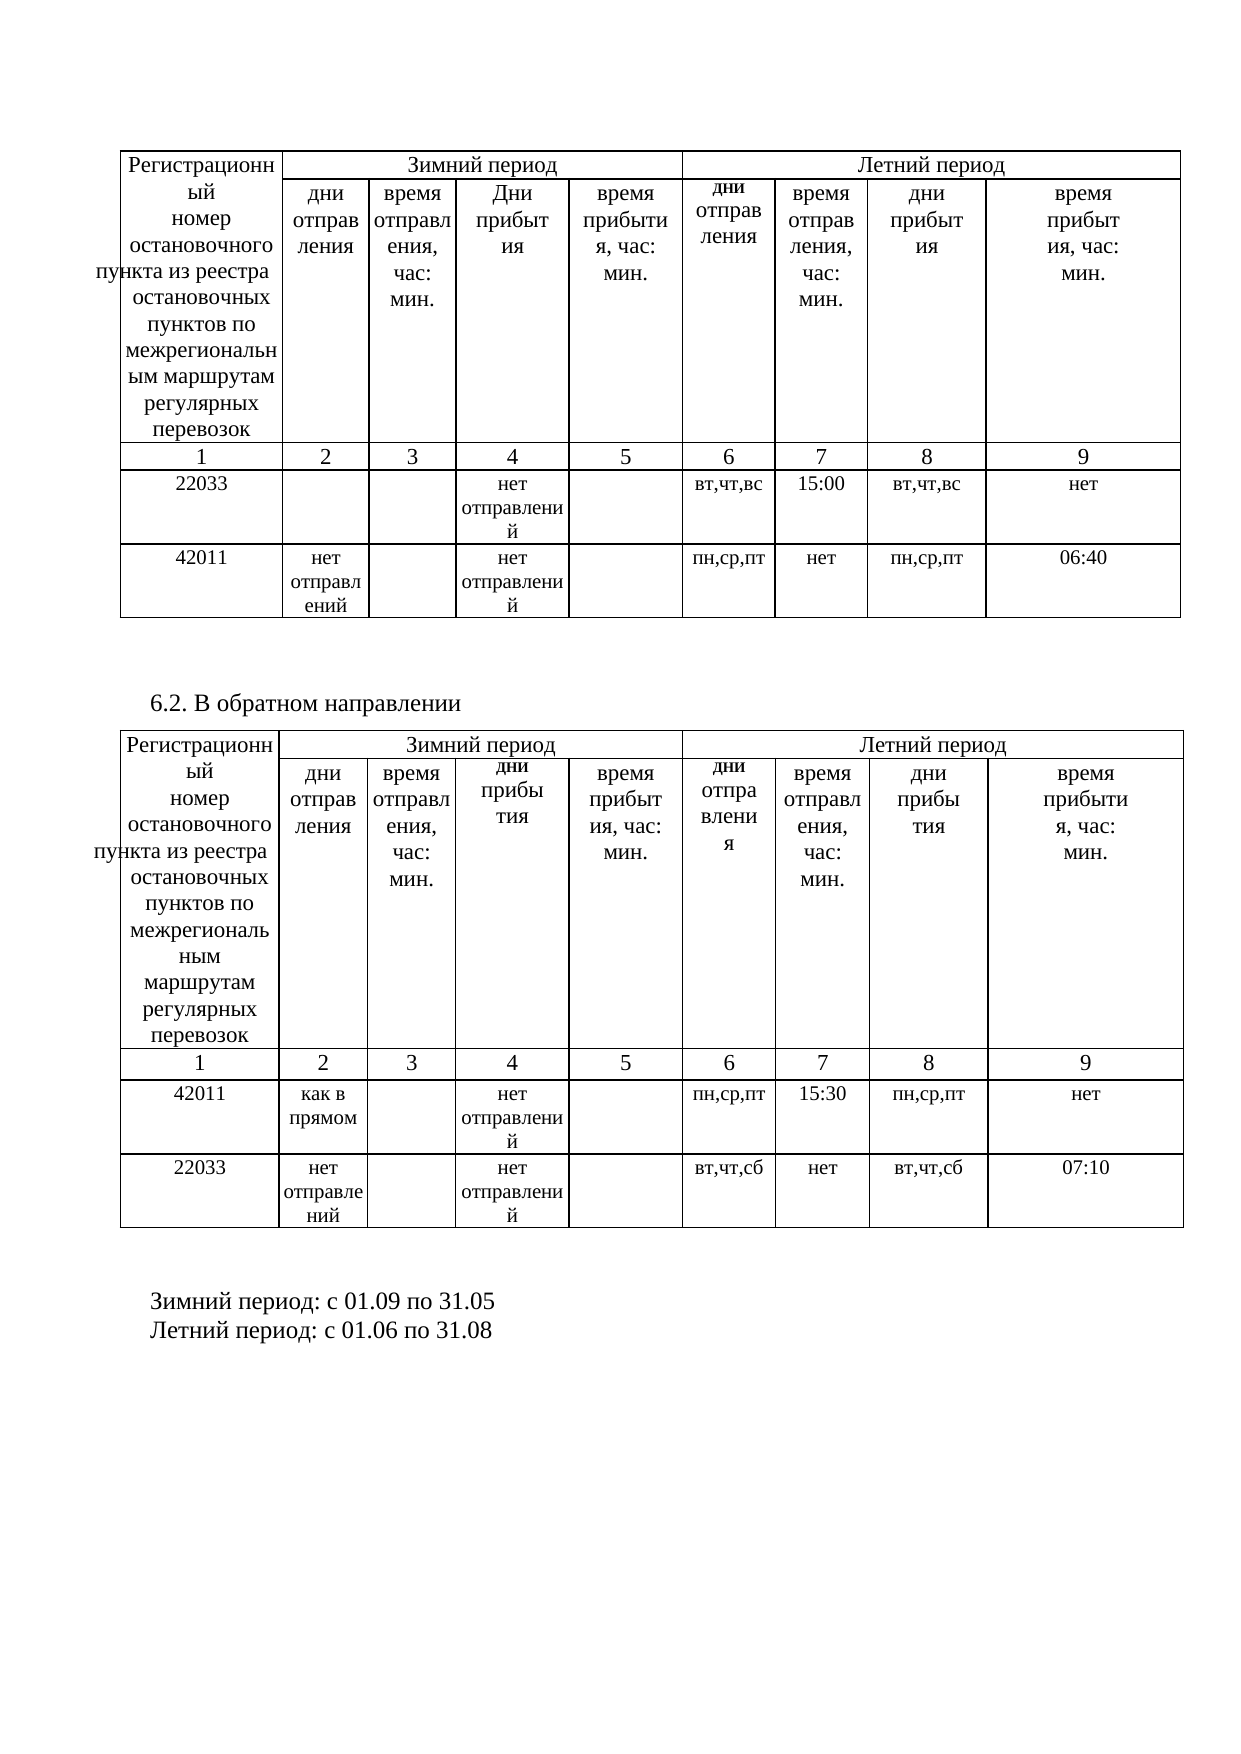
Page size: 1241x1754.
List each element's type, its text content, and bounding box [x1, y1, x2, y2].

table_cell 6 [683, 1049, 775, 1079]
table_cell нет [776, 1155, 869, 1227]
table_cell 07:10 [989, 1155, 1183, 1227]
table_cell нет отправлений [457, 471, 568, 543]
table_cell 1 [121, 443, 282, 469]
table_cell 1 [121, 1049, 278, 1079]
table_cell [283, 471, 368, 543]
table_header Регистрационный номер остановочного пункта из реестра остановочных пунктов по межрегиональным маршрутам регулярных перевозок [121, 152, 282, 441]
text 6.2. В обратном направлении [150, 688, 1090, 717]
table_cell дни прибы тия [870, 759, 987, 1047]
table_cell дни прибыт ия [868, 180, 985, 441]
table_header Зимний период [283, 152, 682, 178]
table_cell вт,чт,сб [683, 1155, 775, 1227]
text Зимний период: с 01.09 по 31.05 [150, 1286, 1090, 1315]
table_cell [368, 1155, 455, 1227]
table_cell 2 [280, 1049, 367, 1079]
table_cell 3 [370, 443, 455, 469]
table_cell [570, 1081, 682, 1153]
table_cell время прибыт ия, час: мин. [987, 180, 1180, 441]
table_cell время отправл ения, час: мин. [368, 759, 455, 1047]
table_cell пн,ср,пт [683, 1081, 775, 1153]
table_cell [570, 1155, 682, 1227]
table_header Зимний период [280, 731, 682, 758]
table_cell 8 [868, 443, 985, 469]
table_cell ДНИ отпра влени я [683, 759, 775, 1047]
table_cell 15:00 [776, 471, 867, 543]
table_cell время прибыти я, час: мин. [989, 759, 1183, 1047]
table_cell 7 [776, 443, 867, 469]
table_cell ДНИ прибы тия [456, 759, 568, 1047]
table_cell пн,ср,пт [683, 545, 774, 617]
table_cell нет отправлений [456, 1155, 568, 1227]
table_cell ДНИ отправ ления [683, 180, 774, 441]
table_header Регистрационный номер остановочного пункта из реестра остановочных пунктов по межрегиональным маршрутам регулярных перевозок [121, 731, 278, 1047]
table_cell 06:40 [987, 545, 1180, 617]
table_cell вт,чт,вс [683, 471, 774, 543]
table_cell дни отправ ления [280, 759, 367, 1047]
table_cell [368, 1081, 455, 1153]
table_cell [370, 545, 455, 617]
text Летний период: с 01.06 по 31.08 [150, 1315, 1090, 1343]
table_cell 6 [683, 443, 774, 469]
table_cell 2 [283, 443, 368, 469]
table_cell 4 [457, 443, 568, 469]
table_cell 5 [570, 1049, 682, 1079]
table_cell нет [987, 471, 1180, 543]
table_cell [570, 471, 682, 543]
table_cell нет отправлений [457, 545, 568, 617]
table_cell как в прямом [280, 1081, 367, 1153]
table_cell время прибыт ия, час: мин. [570, 759, 682, 1047]
table_cell 9 [987, 443, 1180, 469]
table_cell пн,ср,пт [870, 1081, 987, 1153]
table_cell время отправ ления, час: мин. [776, 180, 867, 441]
table_cell время отправл ения, час: мин. [776, 759, 869, 1047]
table_cell 3 [368, 1049, 455, 1079]
table_cell дни отправ ления [283, 180, 368, 441]
table_cell вт,чт,сб [870, 1155, 987, 1227]
table_cell 8 [870, 1049, 987, 1079]
table_cell Дни прибыт ия [457, 180, 568, 441]
table_cell 7 [776, 1049, 869, 1079]
table_cell 42011 [121, 545, 282, 617]
table_cell нет [776, 545, 867, 617]
table_cell нет отправлений [283, 545, 368, 617]
table_cell 22033 [121, 1155, 278, 1227]
table_cell нет [989, 1081, 1183, 1153]
table_cell время прибыти я, час: мин. [570, 180, 682, 441]
table_cell 5 [570, 443, 682, 469]
table_cell 4 [456, 1049, 568, 1079]
table_cell [570, 545, 682, 617]
table_cell время отправл ения, час: мин. [370, 180, 455, 441]
table_cell вт,чт,вс [868, 471, 985, 543]
table_cell нет отправлений [280, 1155, 367, 1227]
table_header Летний период [683, 731, 1183, 758]
table_cell 9 [989, 1049, 1183, 1079]
table_cell [370, 471, 455, 543]
table_cell 42011 [121, 1081, 278, 1153]
table_cell пн,ср,пт [868, 545, 985, 617]
table_cell 15:30 [776, 1081, 869, 1153]
table_header Летний период [683, 152, 1180, 178]
table_cell 22033 [121, 471, 282, 543]
table_cell нет отправлений [456, 1081, 568, 1153]
